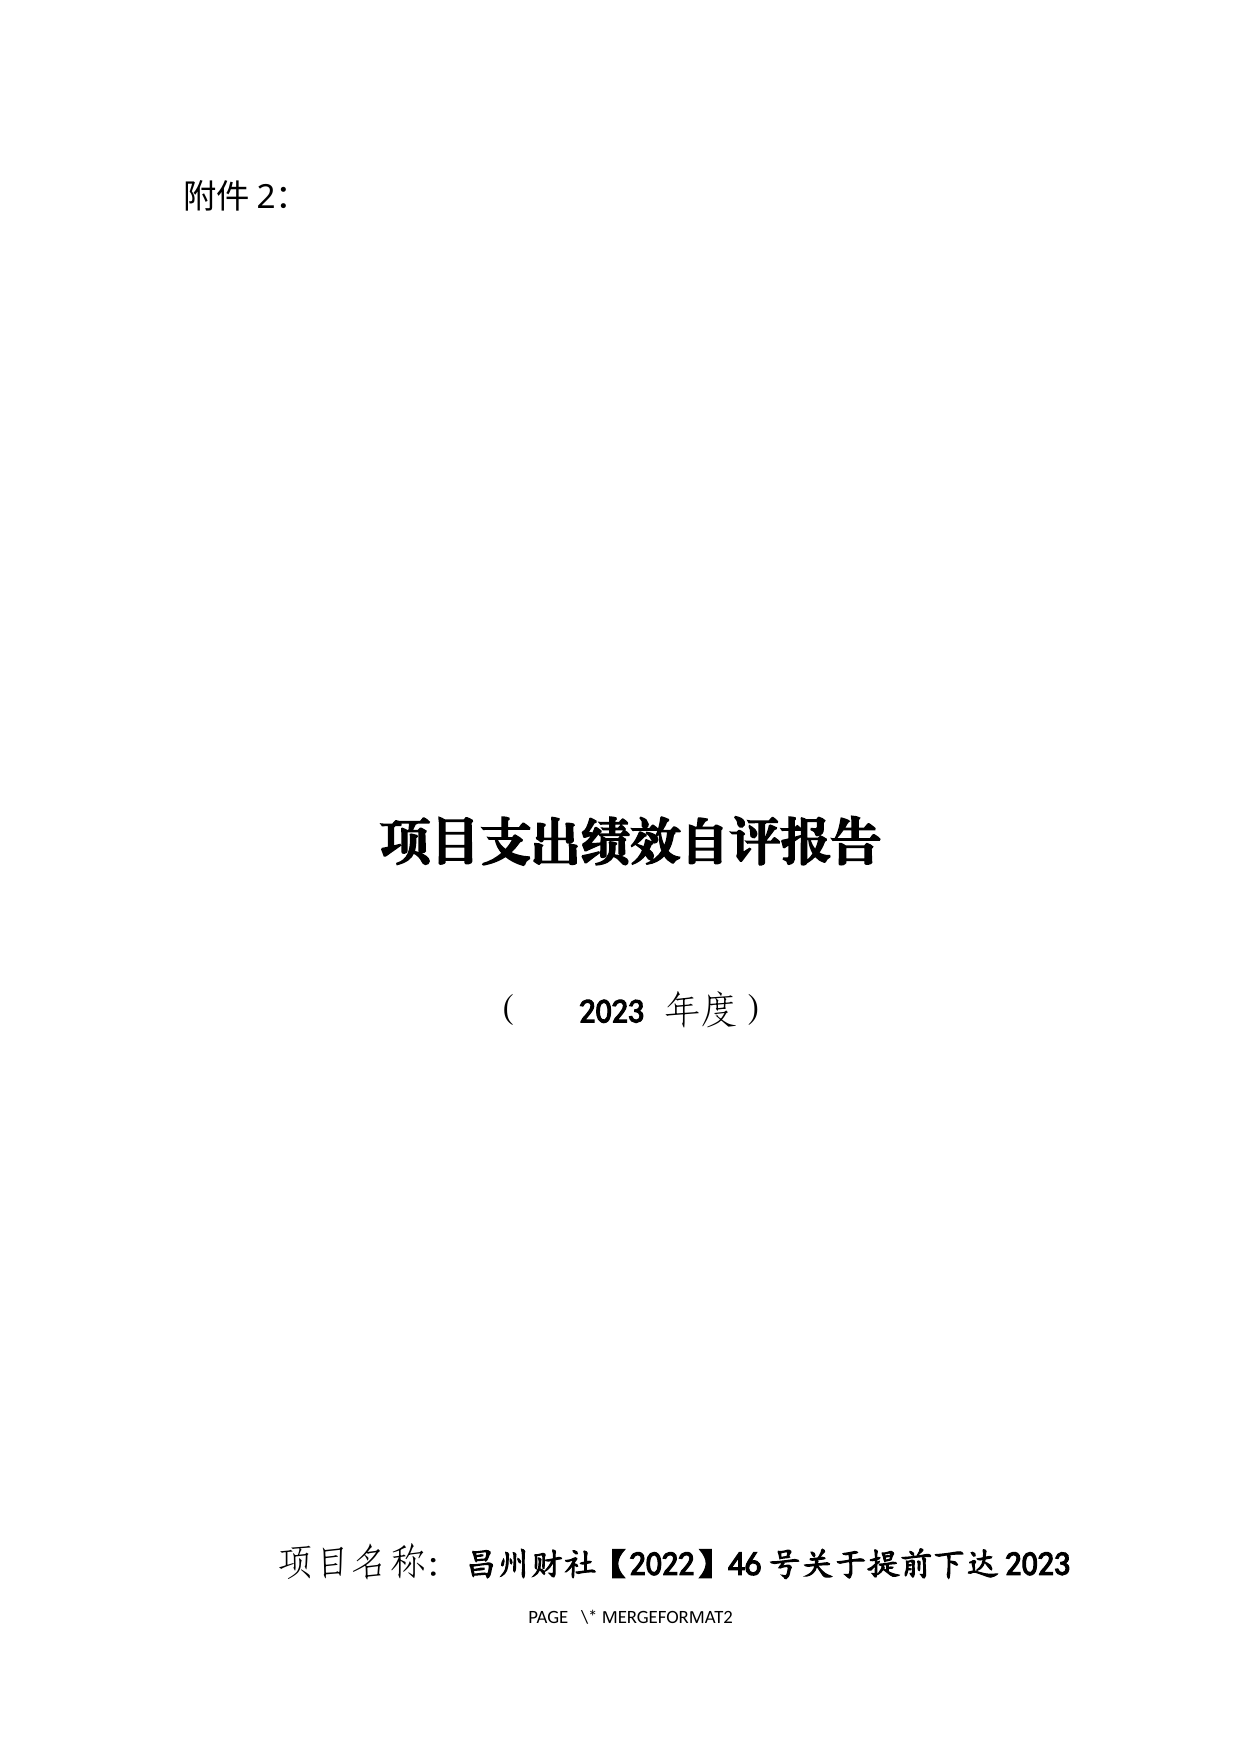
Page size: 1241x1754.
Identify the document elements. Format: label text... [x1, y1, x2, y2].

text （ 2023 年度） [183, 974, 1078, 1039]
text 项目支出绩效自评报告 [183, 812, 1078, 877]
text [183, 1527, 1078, 1592]
text 附件2： [183, 162, 1078, 227]
